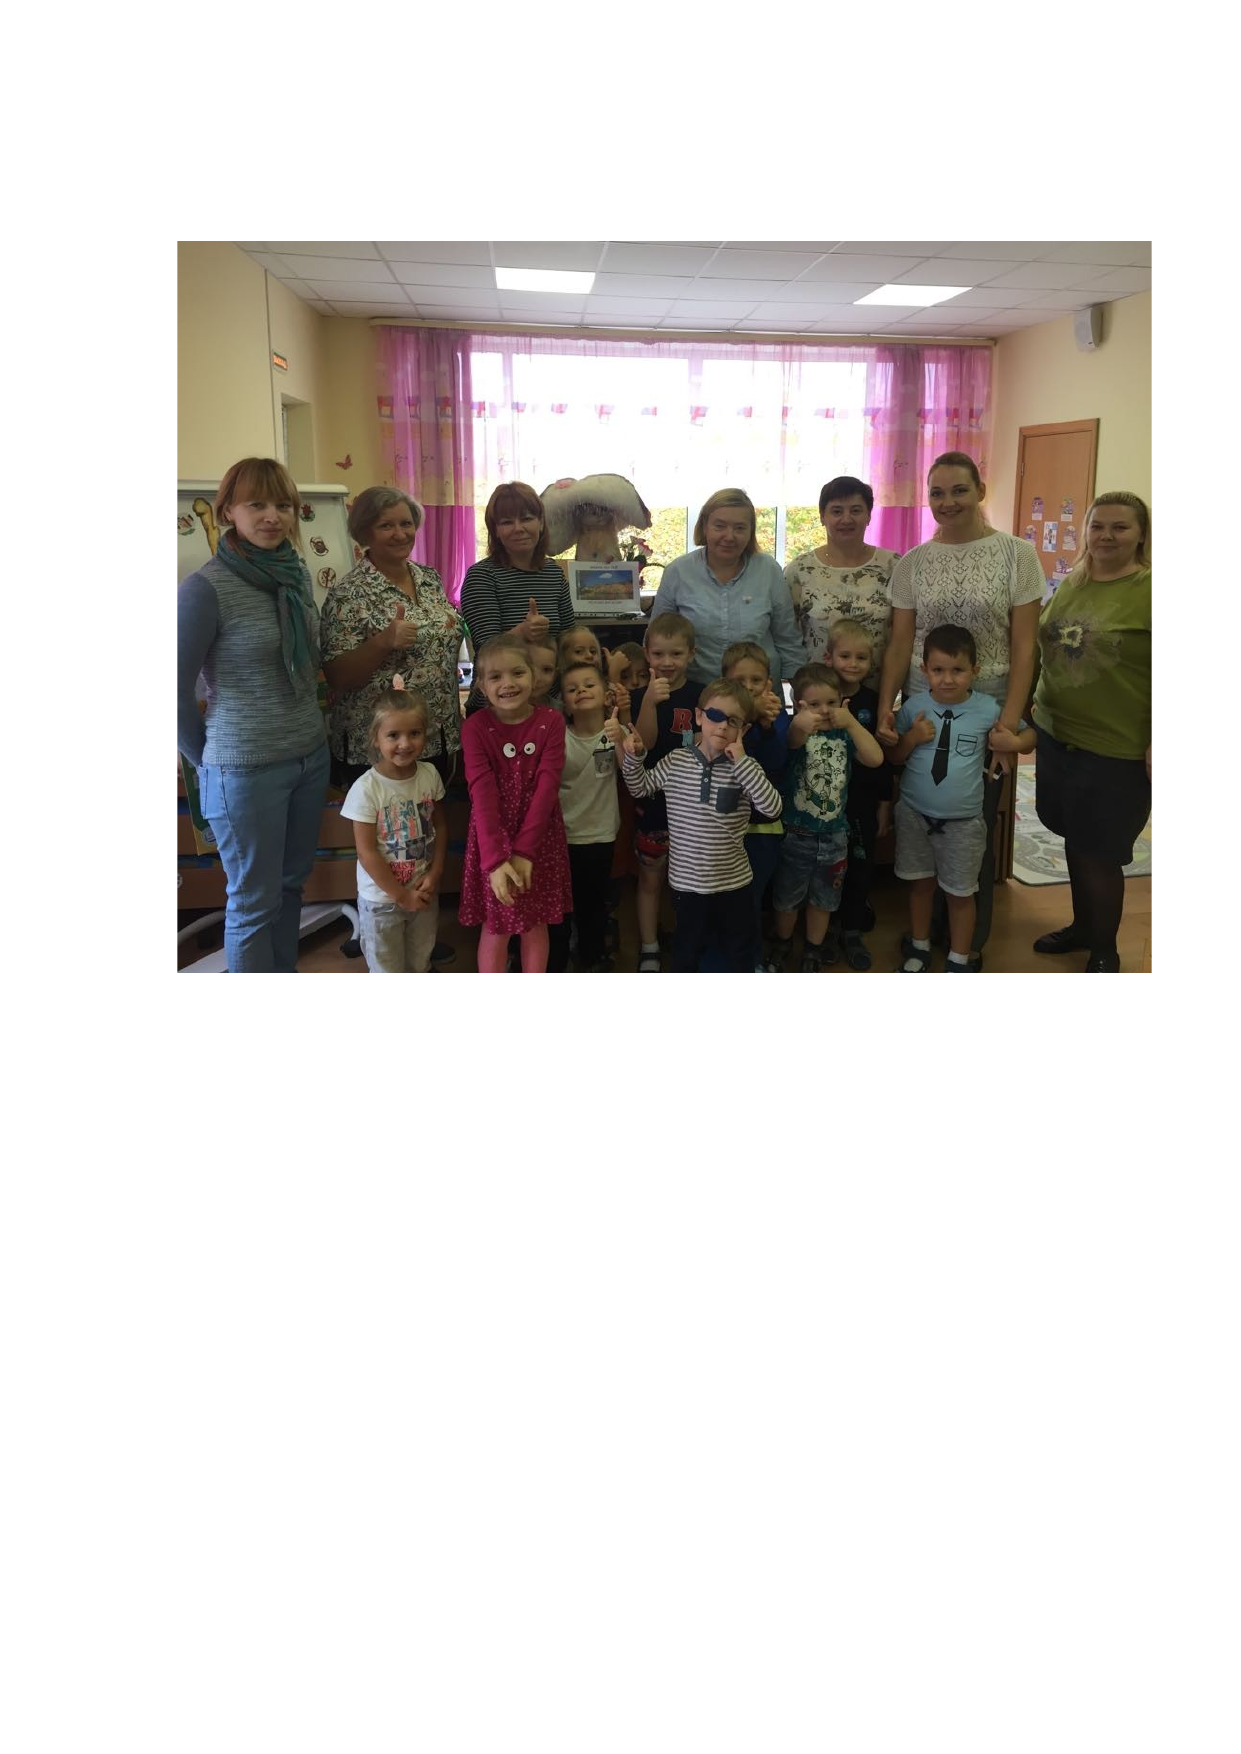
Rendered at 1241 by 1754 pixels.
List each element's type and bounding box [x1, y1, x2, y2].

picture [177, 241, 1152, 973]
